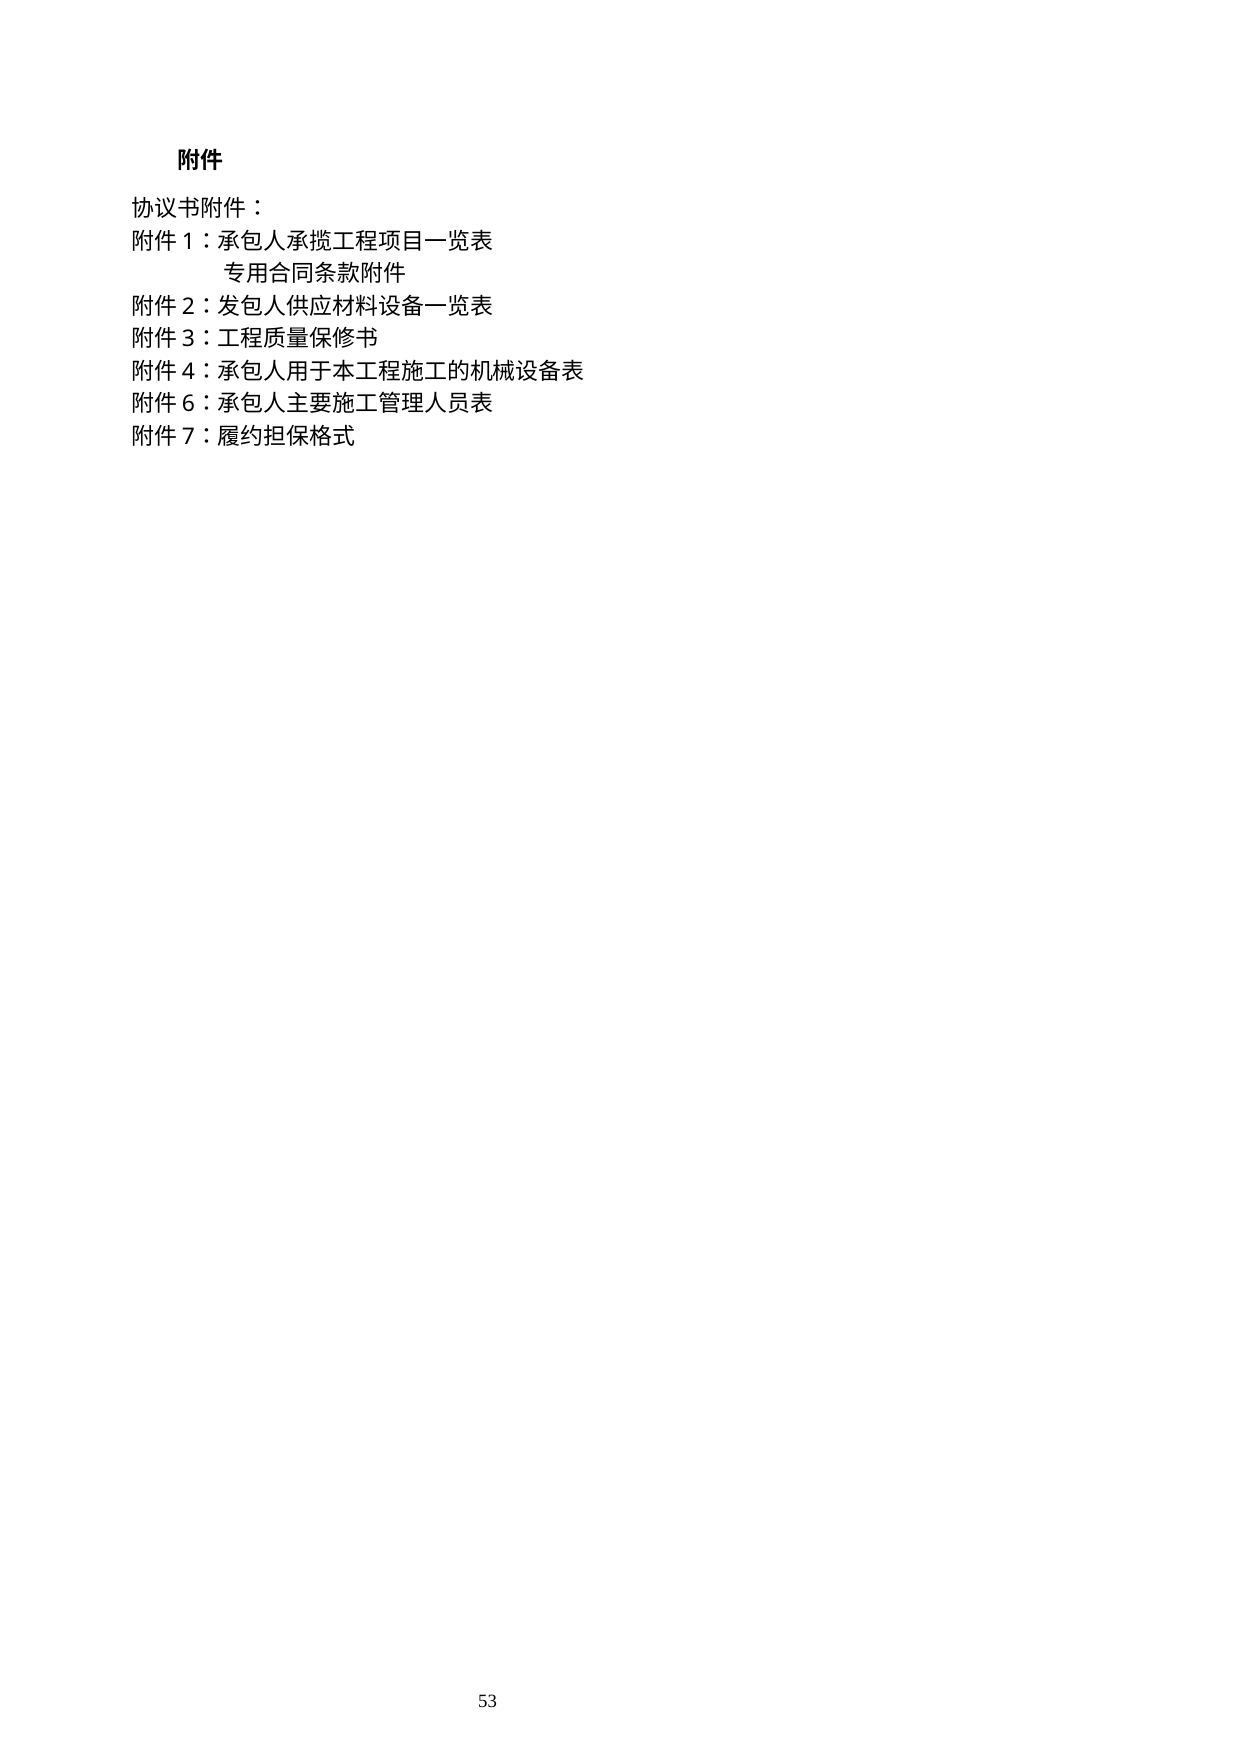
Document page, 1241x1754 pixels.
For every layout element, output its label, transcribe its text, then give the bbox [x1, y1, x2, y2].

text 协议书附件： [131, 192, 1125, 224]
text 附件3：工程质量保修书 [131, 322, 1125, 354]
text 专用合同条款附件 [131, 257, 1125, 289]
text 附件2：发包人供应材料设备一览表 [131, 289, 1125, 322]
text 附件1：承包人承揽工程项目一览表 [131, 224, 1125, 257]
text 附件6：承包人主要施工管理人员表 [131, 387, 1125, 419]
text 附件4：承包人用于本工程施工的机械设备表 [131, 354, 1125, 387]
text 附件7：履约担保格式 [131, 419, 1125, 452]
text 附件 [131, 144, 1125, 176]
